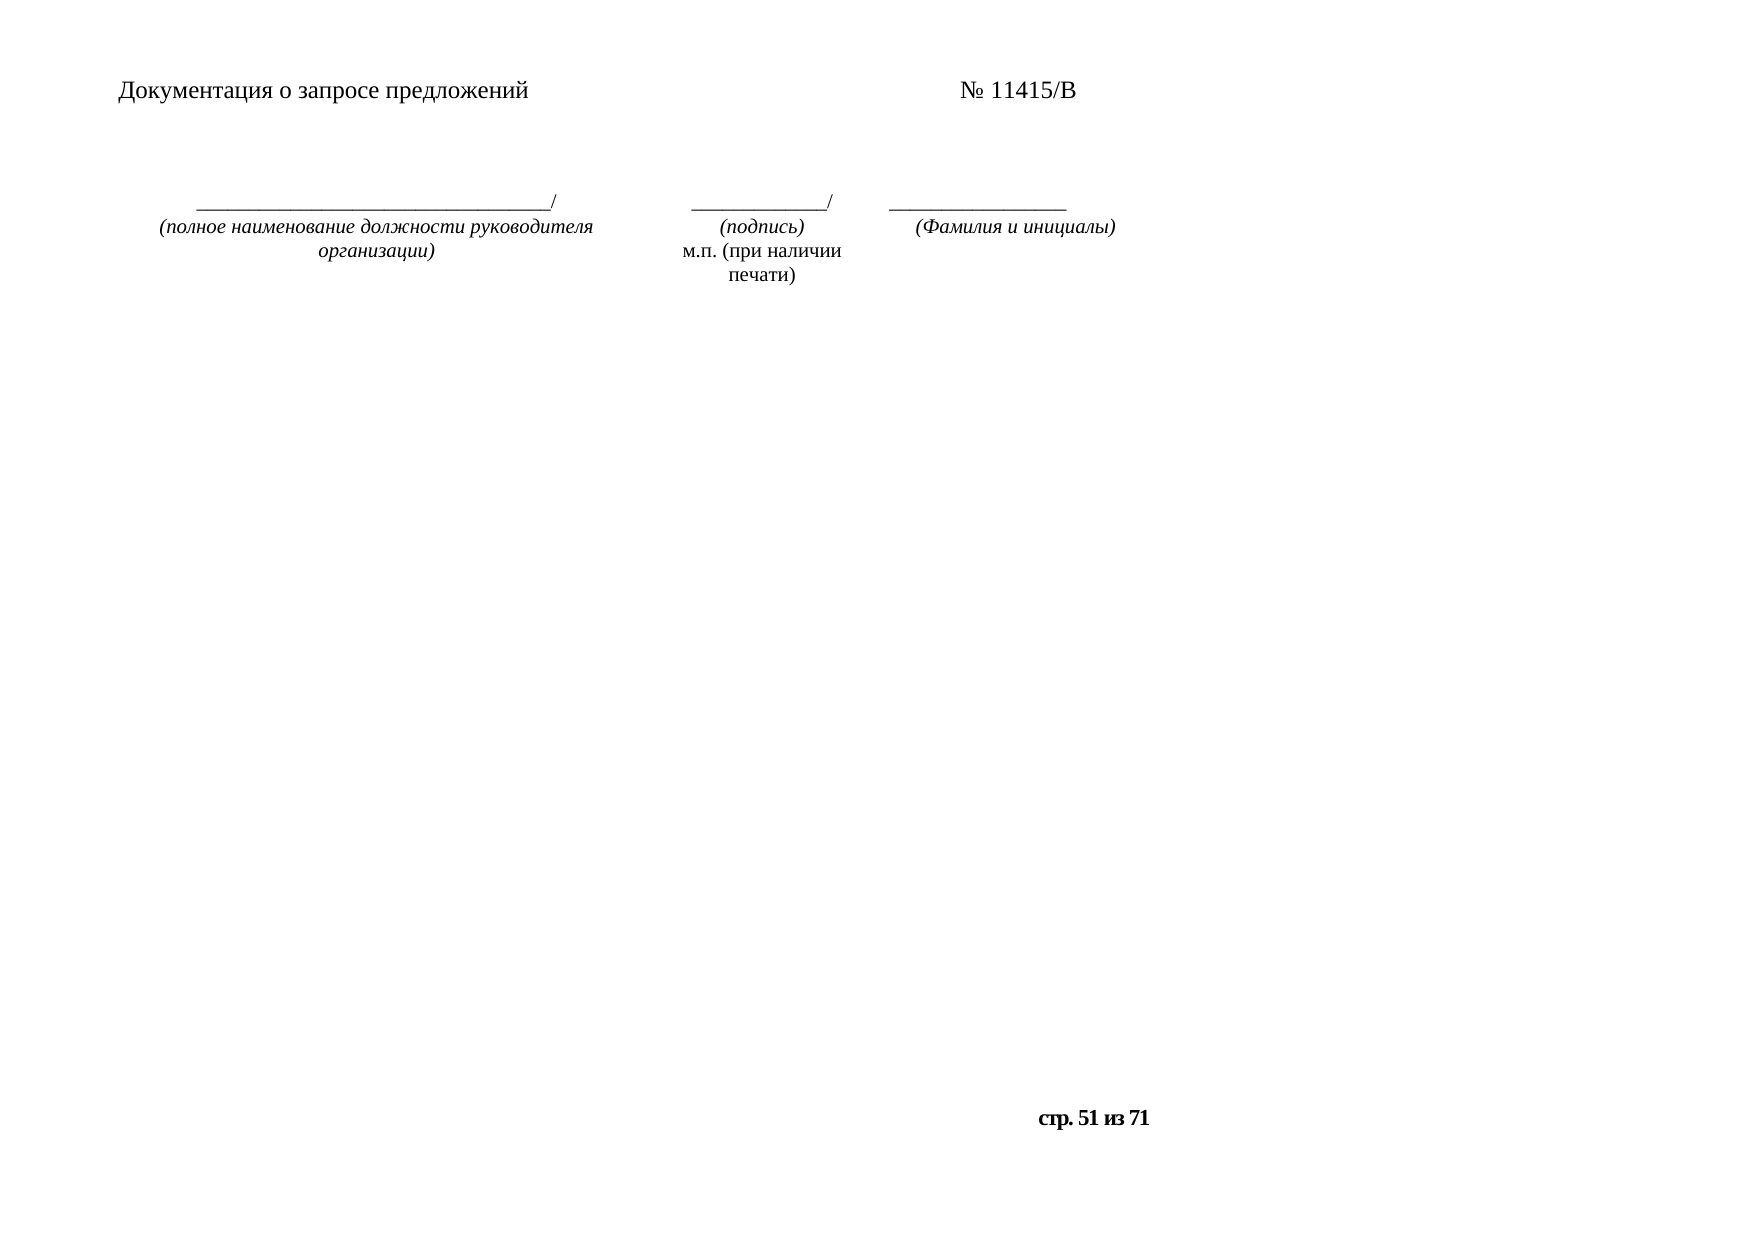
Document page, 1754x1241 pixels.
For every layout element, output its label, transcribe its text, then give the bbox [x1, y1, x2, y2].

table_header _____________/ [647, 162, 877, 213]
table_cell (подпись) м.п. (при наличии печати) [647, 214, 877, 286]
table_header __________________________________/ [107, 162, 646, 213]
table_header _________________ [878, 162, 1153, 213]
table_cell (полное наименование должности руководителя организации) [107, 214, 646, 286]
table_cell (Фамилия и инициалы) [878, 214, 1153, 286]
